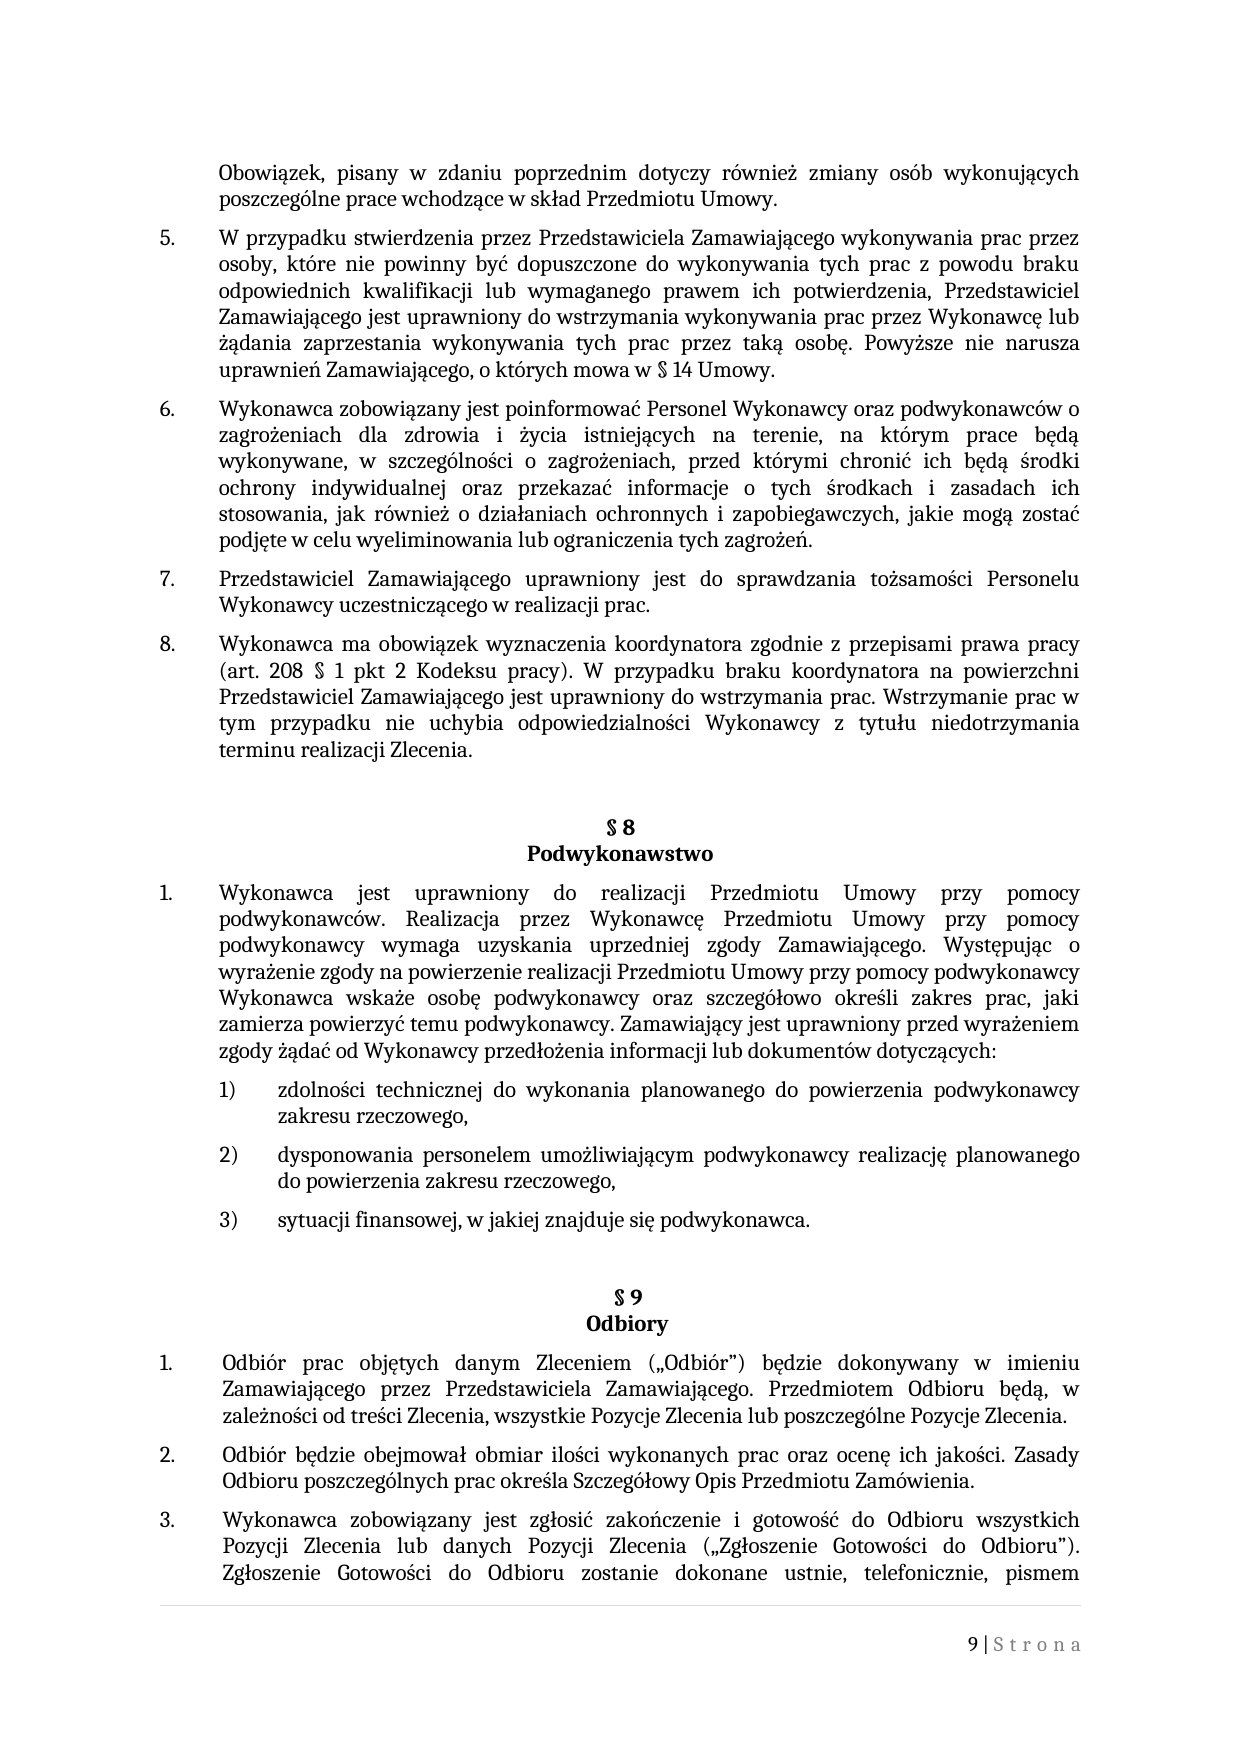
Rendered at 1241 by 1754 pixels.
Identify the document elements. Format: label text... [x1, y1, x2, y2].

text 1) zdolności technicznej do wykonania planowanego do powierzenia podwykonawcy zakresu rzeczowego, [219, 1076, 1081, 1129]
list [159, 1507, 1081, 1586]
text § 9 Odbiory [174, 1284, 1081, 1337]
text 5. W przypadku stwierdzenia przez Przedstawiciela Zamawiającego wykonywania prac przez osoby, które nie powinny być dopuszczone do wykonywania tych prac z powodu braku odpowiednich kwalifikacji lub wymaganego prawem ich potwierdzenia, Przedstawiciel Zamawiającego jest uprawniony do wstrzymania wykonywania prac przez Wykonawcę lub żądania zaprzestania wykonywania tych prac przez taką osobę. Powyższe nie narusza uprawnień Zamawiającego, o których mowa w § 14 Umowy. [159, 225, 1081, 383]
text 7. Przedstawiciel Zamawiającego uprawniony jest do sprawdzania tożsamości Personelu Wykonawcy uczestniczącego w realizacji prac. [159, 566, 1081, 619]
list Wykonawca jest uprawniony do realizacji Przedmiotu Umowy przy pomocy podwykonawców. Realizacja przez Wykonawcę Przedmiotu Umowy przy pomocy podwykonawcy wymaga uzyskania uprzedniej zgody Zamawiającego. Występując o wyrażenie zgody na powierzenie realizacji Przedmiotu Umowy przy pomocy podwykonawcy Wykonawca wskaże osobę podwykonawcy oraz szczegółowo określi zakres prac, jaki zamierza powierzyć temu podwykonawcy. Zamawiający jest uprawniony przed wyrażeniem zgody żądać od Wykonawcy przedłożenia informacji lub dokumentów dotyczących: [159, 879, 1081, 1064]
list Odbiór prac objętych danym Zleceniem („Odbiór”) będzie dokonywany w imieniu Zamawiającego przez Przedstawiciela Zamawiającego. Przedmiotem Odbioru będą, w zależności od treści Zlecenia, wszystkie Pozycje Zlecenia lub poszczególne Pozycje Zlecenia. [159, 1350, 1081, 1429]
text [159, 159, 1081, 212]
text 8. Wykonawca ma obowiązek wyznaczenia koordynatora zgodnie z przepisami prawa pracy (art. 208 § 1 pkt 2 Kodeksu pracy). W przypadku braku koordynatora na powierzchni Przedstawiciel Zamawiającego jest uprawniony do wstrzymania prac. Wstrzymanie prac w tym przypadku nie uchybia odpowiedzialności Wykonawcy z tytułu niedotrzymania terminu realizacji Zlecenia. [159, 631, 1081, 763]
text § 8 Podwykonawstwo [159, 814, 1081, 867]
text 2) dysponowania personelem umożliwiającym podwykonawcy realizację planowanego do powierzenia zakresu rzeczowego, [219, 1142, 1081, 1194]
text 6. Wykonawca zobowiązany jest poinformować Personel Wykonawcy oraz podwykonawców o zagrożeniach dla zdrowia i życia istniejących na terenie, na którym prace będą wykonywane, w szczególności o zagrożeniach, przed którymi chronić ich będą środki ochrony indywidualnej oraz przekazać informacje o tych środkach i zasadach ich stosowania, jak również o działaniach ochronnych i zapobiegawczych, jakie mogą zostać podjęte w celu wyeliminowania lub ograniczenia tych zagrożeń. [159, 395, 1081, 553]
text 3) sytuacji finansowej, w jakiej znajduje się podwykonawca. [219, 1207, 1081, 1233]
list Odbiór będzie obejmował obmiar ilości wykonanych prac oraz ocenę ich jakości. Zasady Odbioru poszczególnych prac określa Szczegółowy Opis Przedmiotu Zamówienia. [159, 1441, 1081, 1494]
